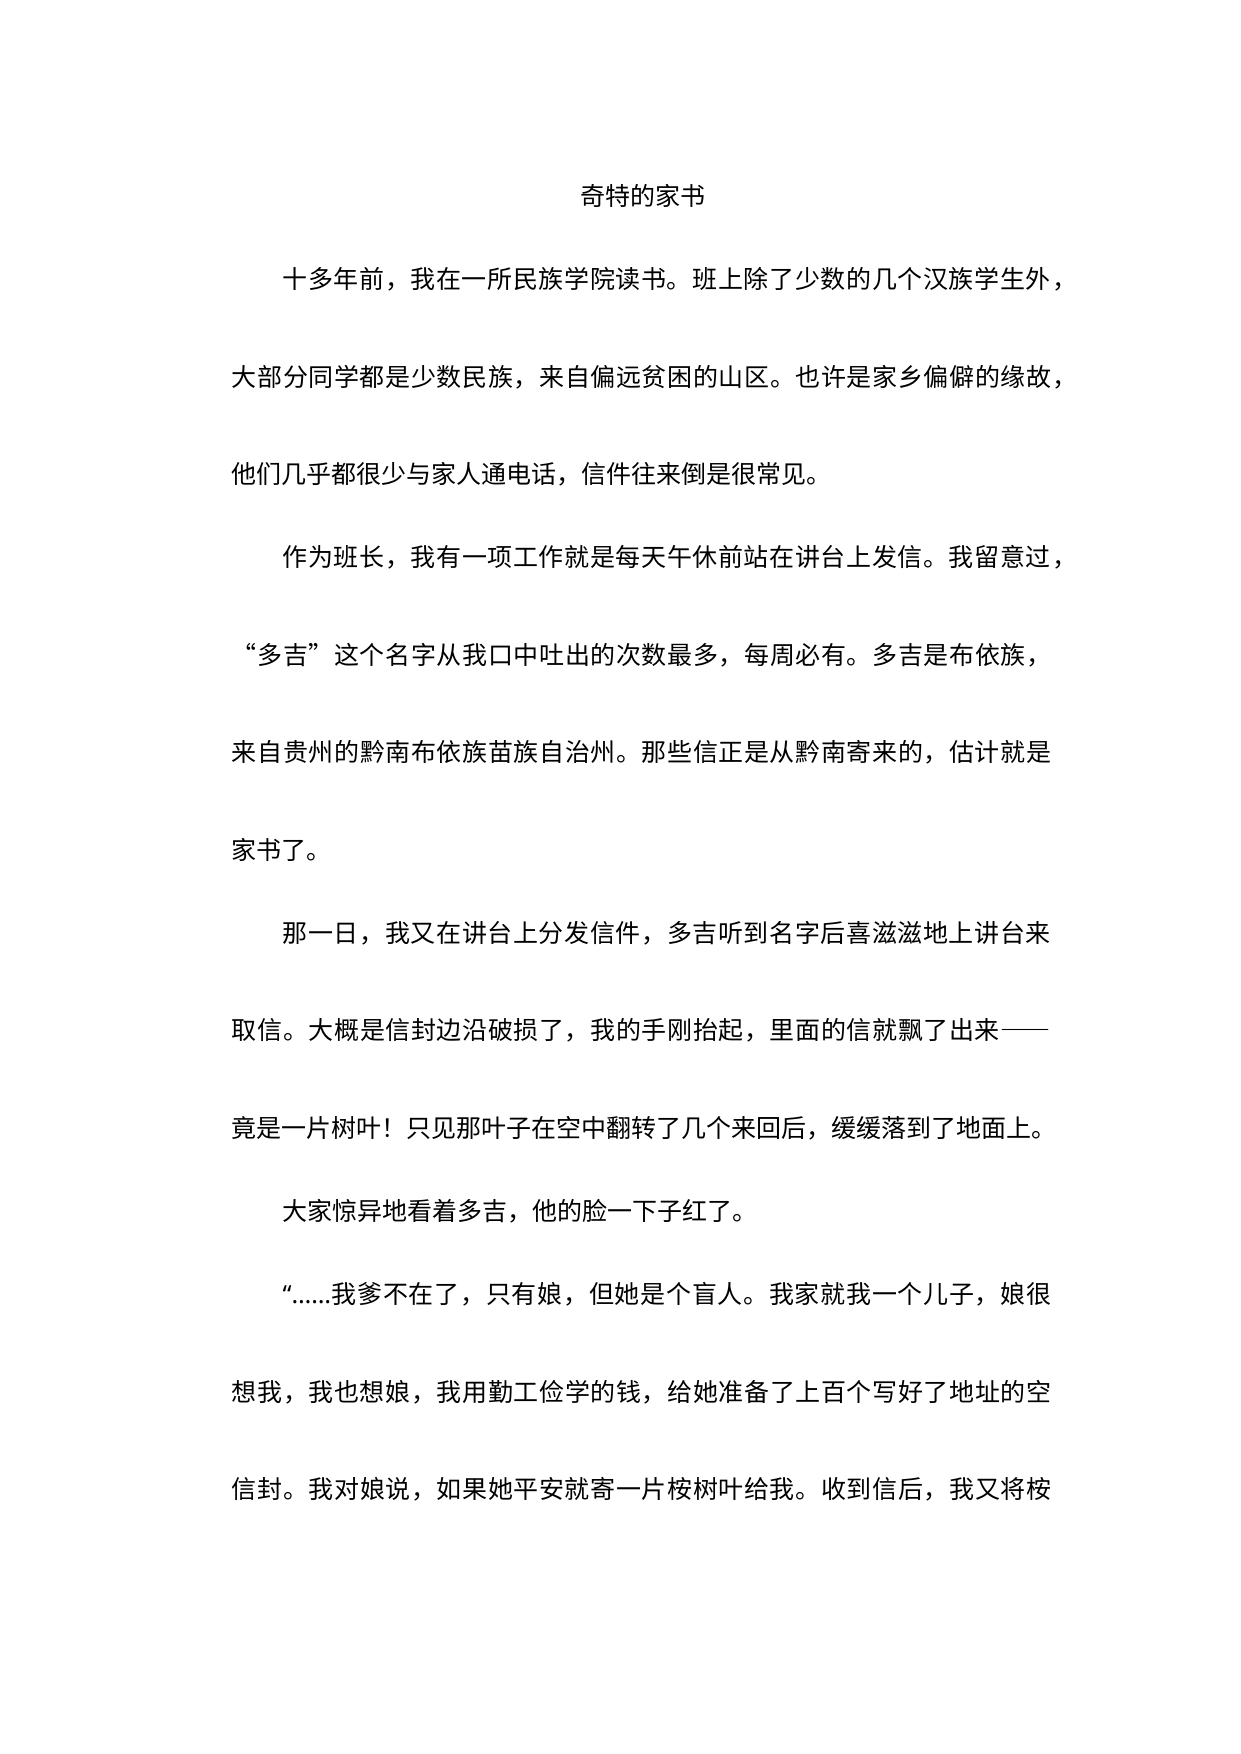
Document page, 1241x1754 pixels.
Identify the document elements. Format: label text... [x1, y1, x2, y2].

text 那一日，我又在讲台上分发信件，多吉听到名字后喜滋滋地上讲台来取信。大概是信封边沿破损了，我的手刚抬起，里面的信就飘了出来——竟是一片树叶！只见那叶子在空中翻转了几个来回后，缓缓落到了地面上。 [232, 899, 1053, 1159]
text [232, 1260, 1053, 1520]
text 大家惊异地看着多吉，他的脸一下子红了。 [232, 1177, 1053, 1242]
text 作为班长，我有一项工作就是每天午休前站在讲台上发信。我留意过，“多吉”这个名字从我口中吐出的次数最多，每周必有。多吉是布依族，来自贵州的黔南布依族苗族自治州。那些信正是从黔南寄来的，估计就是家书了。 [232, 523, 1053, 881]
text 奇特的家书 [232, 162, 1053, 227]
text 十多年前，我在一所民族学院读书。班上除了少数的几个汉族学生外，大部分同学都是少数民族，来自偏远贫困的山区。也许是家乡偏僻的缘故，他们几乎都很少与家人通电话，信件往来倒是很常见。 [232, 245, 1053, 505]
